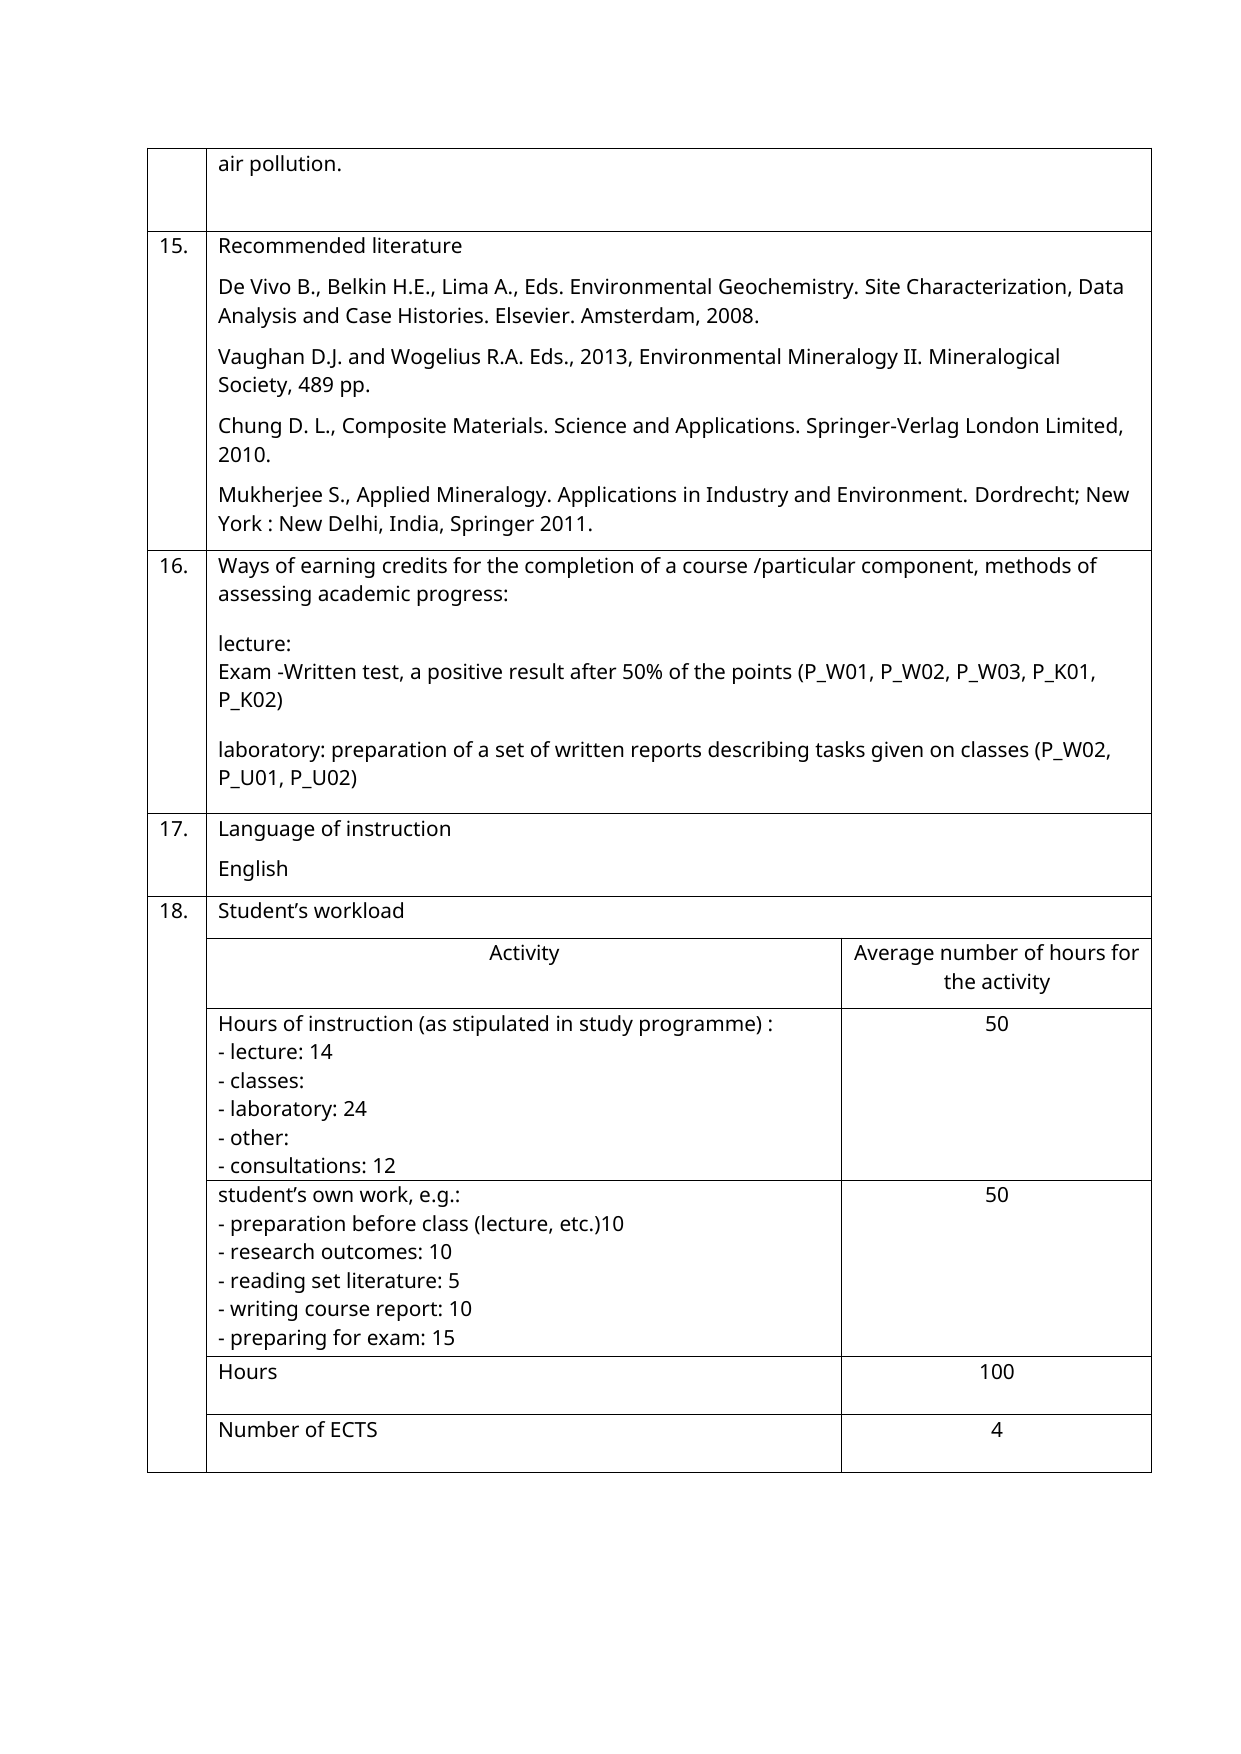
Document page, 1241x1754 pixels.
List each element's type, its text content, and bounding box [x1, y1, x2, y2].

table_cell [148, 232, 206, 550]
table_cell 50 [842, 1009, 1151, 1179]
table_cell [148, 149, 206, 231]
table_cell 100 [842, 1357, 1151, 1414]
table_cell Student’s workload [207, 897, 1151, 937]
table_cell 50 [842, 1181, 1151, 1356]
table_cell Recommended literature De Vivo B., Belkin H.E., Lima A., Eds. Environmental Geochemistry. Site Characterization, Data Analysis and Case Histories. Elsevier. Amsterdam, 2008. Vaughan D.J. and Wogelius R.A. Eds., 2013, Environmental Mineralogy II. Mineralogical Society, 489 pp. Chung D. L., Composite Materials. Science and Applications. Springer-Verlag London Limited, 2010. Mukherjee S., Applied Mineralogy. Applications in Industry and Environment. Dordrecht; New York : New Delhi, India, Springer 2011. [207, 232, 1151, 550]
table_cell student’s own work, e.g.: - preparation before class (lecture, etc.)10 - research outcomes: 10 - reading set literature: 5 - writing course report: 10 - preparing for exam: 15 [207, 1181, 841, 1356]
table_cell Hours of instruction (as stipulated in study programme) : - lecture: 14 - classes: - laboratory: 24 - other: - consultations: 12 [207, 1009, 841, 1179]
table_cell Hours [207, 1357, 841, 1414]
table_cell Language of instruction English [207, 814, 1151, 896]
table_cell [148, 551, 206, 813]
table_cell Ways of earning credits for the completion of a course /particular component, methods of assessing academic progress: lecture: Exam -Written test, a positive result after 50% of the points (P_W01, P_W02, P_W03, P_K01, P_K02) laboratory: preparation of a set of written reports describing tasks given on classes (P_W02, P_U01, P_U02) [207, 551, 1151, 813]
table_cell [148, 814, 206, 896]
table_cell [207, 149, 1151, 231]
table_cell Number of ECTS [207, 1415, 841, 1472]
table_cell Activity [207, 939, 841, 1008]
table_cell Average number of hours for the activity [842, 939, 1151, 1008]
table_cell 4 [842, 1415, 1151, 1472]
table_cell [148, 897, 206, 1472]
